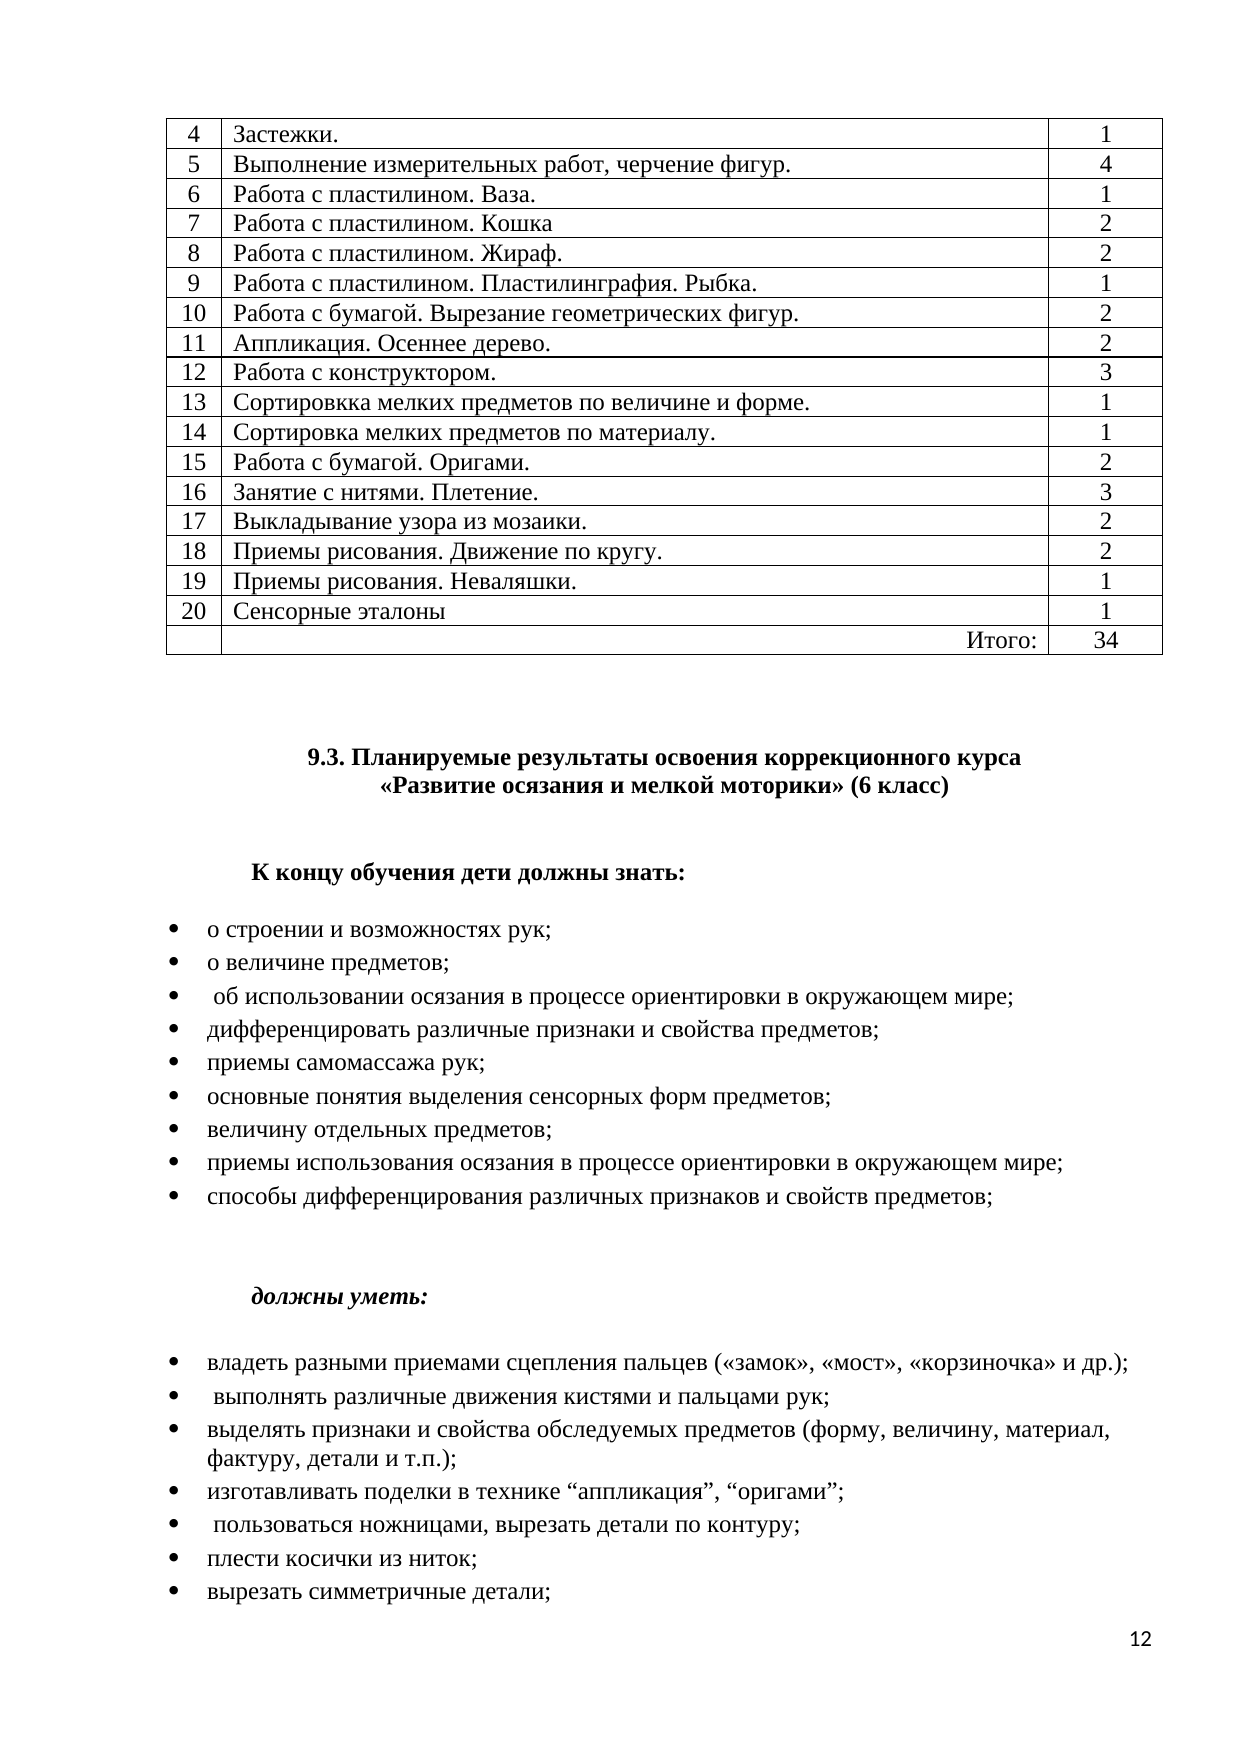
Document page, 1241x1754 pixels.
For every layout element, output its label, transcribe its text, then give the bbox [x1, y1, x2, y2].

table_cell 7 [167, 209, 221, 237]
table_cell 2 [1049, 536, 1162, 565]
list пользоваться ножницами, вырезать детали по контуру; [169, 1509, 1152, 1538]
list дифференцировать различные признаки и свойства предметов; [169, 1014, 1152, 1043]
table_cell 2 [1049, 328, 1162, 356]
table_cell 16 [167, 477, 221, 505]
table_cell Работа с бумагой. Оригами. [222, 447, 1048, 476]
table_cell 6 [167, 179, 221, 207]
table_cell 5 [167, 149, 221, 178]
table_cell 4 [1049, 149, 1162, 178]
list величину отдельных предметов; [169, 1114, 1152, 1143]
table_cell 2 [1049, 209, 1162, 237]
list приемы самомассажа рук; [169, 1047, 1152, 1076]
list выполнять различные движения кистями и пальцами рук; [169, 1381, 1152, 1409]
table_cell 1 [1049, 119, 1162, 148]
list приемы использования осязания в процессе ориентировки в окружающем мире; [169, 1147, 1152, 1176]
table_cell 1 [1049, 566, 1162, 595]
table_cell 20 [167, 596, 221, 624]
table_cell 1 [1049, 179, 1162, 207]
table_cell 10 [167, 298, 221, 327]
table_cell 2 [1049, 506, 1162, 535]
table_cell Работа с пластилином. Ваза. [222, 179, 1048, 207]
table_cell 14 [167, 417, 221, 446]
table_cell 3 [1049, 358, 1162, 386]
list выделять признаки и свойства обследуемых предметов (форму, величину, материал, фактуру, детали и т.п.); [169, 1414, 1152, 1472]
table_cell 11 [167, 328, 221, 356]
list владеть разными приемами сцепления пальцев («замок», «мост», «корзиночка» и др.); [169, 1347, 1152, 1376]
list способы дифференцирования различных признаков и свойств предметов; [169, 1181, 1152, 1209]
table_cell 34 [1049, 626, 1162, 654]
table_cell 1 [1049, 387, 1162, 416]
table_cell 4 [167, 119, 221, 148]
table_cell 2 [1049, 238, 1162, 267]
table_cell Сортировкка мелких предметов по величине и форме. [222, 387, 1048, 416]
table_cell Приемы рисования. Неваляшки. [222, 566, 1048, 595]
table_cell 9 [167, 268, 221, 297]
table_cell 8 [167, 238, 221, 267]
table_cell 2 [1049, 447, 1162, 476]
list изготавливать поделки в технике “аппликация”, “оригами”; [169, 1476, 1152, 1505]
table_cell Работа с пластилином. Пластилинграфия. Рыбка. [222, 268, 1048, 297]
table_cell Работа с пластилином. Жираф. [222, 238, 1048, 267]
table_cell Занятие с нитями. Плетение. [222, 477, 1048, 505]
text 9.3. Планируемые результаты освоения коррекционного курса [177, 742, 1152, 770]
table_cell Сортировка мелких предметов по материалу. [222, 417, 1048, 446]
list об использовании осязания в процессе ориентировки в окружающем мире; [169, 981, 1152, 1009]
text «Развитие осязания и мелкой моторики» (6 класс) [177, 770, 1152, 799]
table_cell 1 [1049, 417, 1162, 446]
list плести косички из ниток; [169, 1543, 1152, 1572]
list о величине предметов; [169, 947, 1152, 976]
table_cell [167, 626, 221, 654]
table_cell Приемы рисования. Движение по кругу. [222, 536, 1048, 565]
text должны уметь: [177, 1281, 1152, 1309]
table_cell Застежки. [222, 119, 1048, 148]
list о строении и возможностях рук; [169, 914, 1152, 943]
table_cell 19 [167, 566, 221, 595]
table_cell Сенсорные эталоны [222, 596, 1048, 624]
table_cell Работа с бумагой. Вырезание геометрических фигур. [222, 298, 1048, 327]
table_cell Итого: [222, 626, 1048, 654]
table_cell 17 [167, 506, 221, 535]
table_cell 1 [1049, 268, 1162, 297]
table_cell 2 [1049, 298, 1162, 327]
table_cell Аппликация. Осеннее дерево. [222, 328, 1048, 356]
table_cell 15 [167, 447, 221, 476]
table_cell 18 [167, 536, 221, 565]
table_cell Работа с пластилином. Кошка [222, 209, 1048, 237]
table_cell Выполнение измерительных работ, черчение фигур. [222, 149, 1048, 178]
table_cell Выкладывание узора из мозаики. [222, 506, 1048, 535]
list вырезать симметричные детали; [169, 1576, 1152, 1605]
text К концу обучения дети должны знать: [177, 857, 1152, 885]
list основные понятия выделения сенсорных форм предметов; [169, 1081, 1152, 1109]
table_cell 3 [1049, 477, 1162, 505]
table_cell Работа с конструктором. [222, 358, 1048, 386]
table_cell 13 [167, 387, 221, 416]
table_cell 1 [1049, 596, 1162, 624]
table_cell 12 [167, 358, 221, 386]
